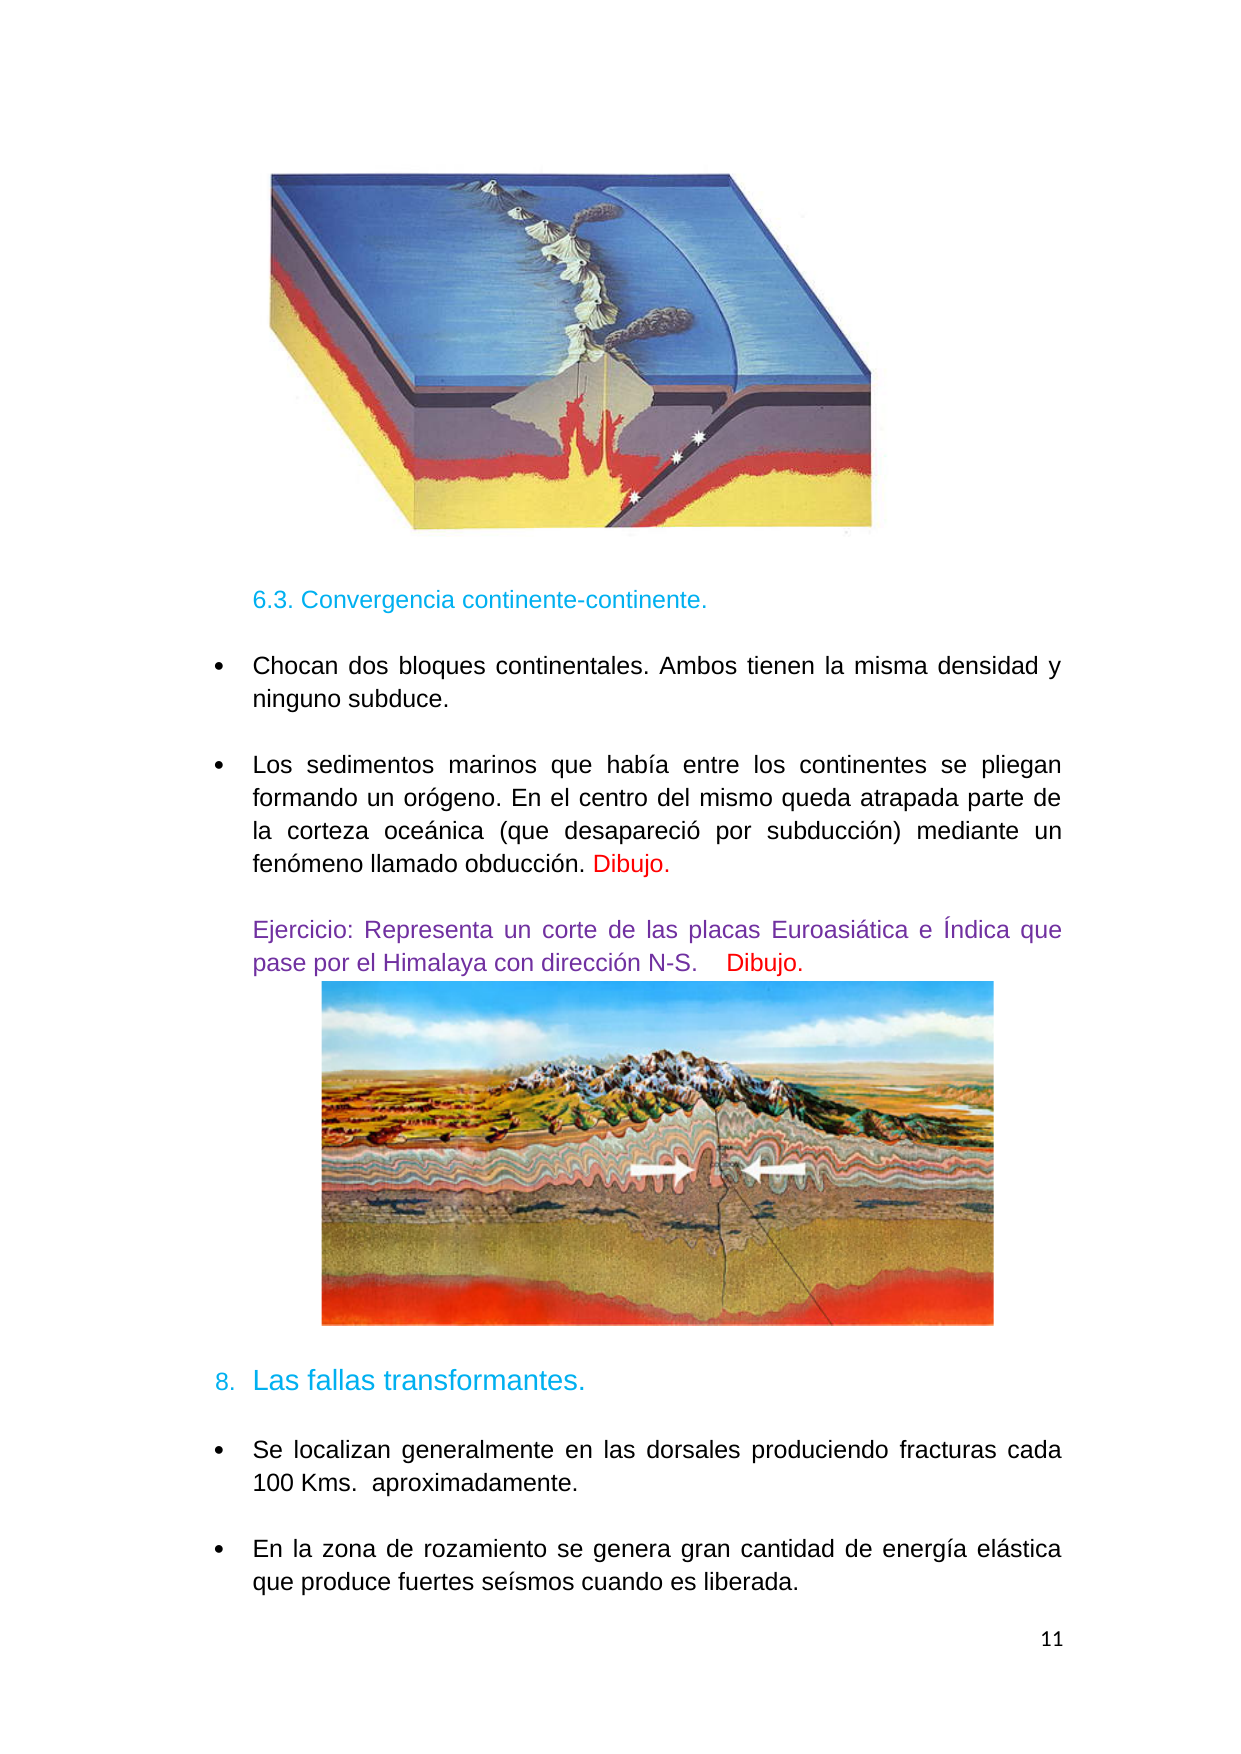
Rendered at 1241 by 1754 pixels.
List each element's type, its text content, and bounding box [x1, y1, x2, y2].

list 6.3. Convergencia continente-continente. [252, 585, 1063, 613]
list Chocan dos bloques continentales. Ambos tienen la misma densidad y ninguno subduce. [215, 651, 1063, 713]
list En la zona de rozamiento se genera gran cantidad de energía elástica que produce fuertes seísmos cuando es liberada. [215, 1534, 1063, 1595]
picture [252, 147, 893, 548]
list Ejercicio: Representa un corte de las placas Euroasiática e Índica que pase por el Himalaya con dirección N-S. Dibujo. [252, 915, 1063, 977]
list Los sedimentos marinos que había entre los continentes se pliegan formando un orógeno. En el centro del mismo queda atrapada parte de la corteza oceánica (que desapareció por subducción) mediante un fenómeno llamado obducción. Dibujo. [215, 750, 1063, 878]
list Las fallas transformantes. [215, 1363, 1063, 1397]
list Se localizan generalmente en las dorsales produciendo fracturas cada 100 Kms. aproximadamente. [215, 1434, 1063, 1496]
picture [321, 981, 994, 1326]
